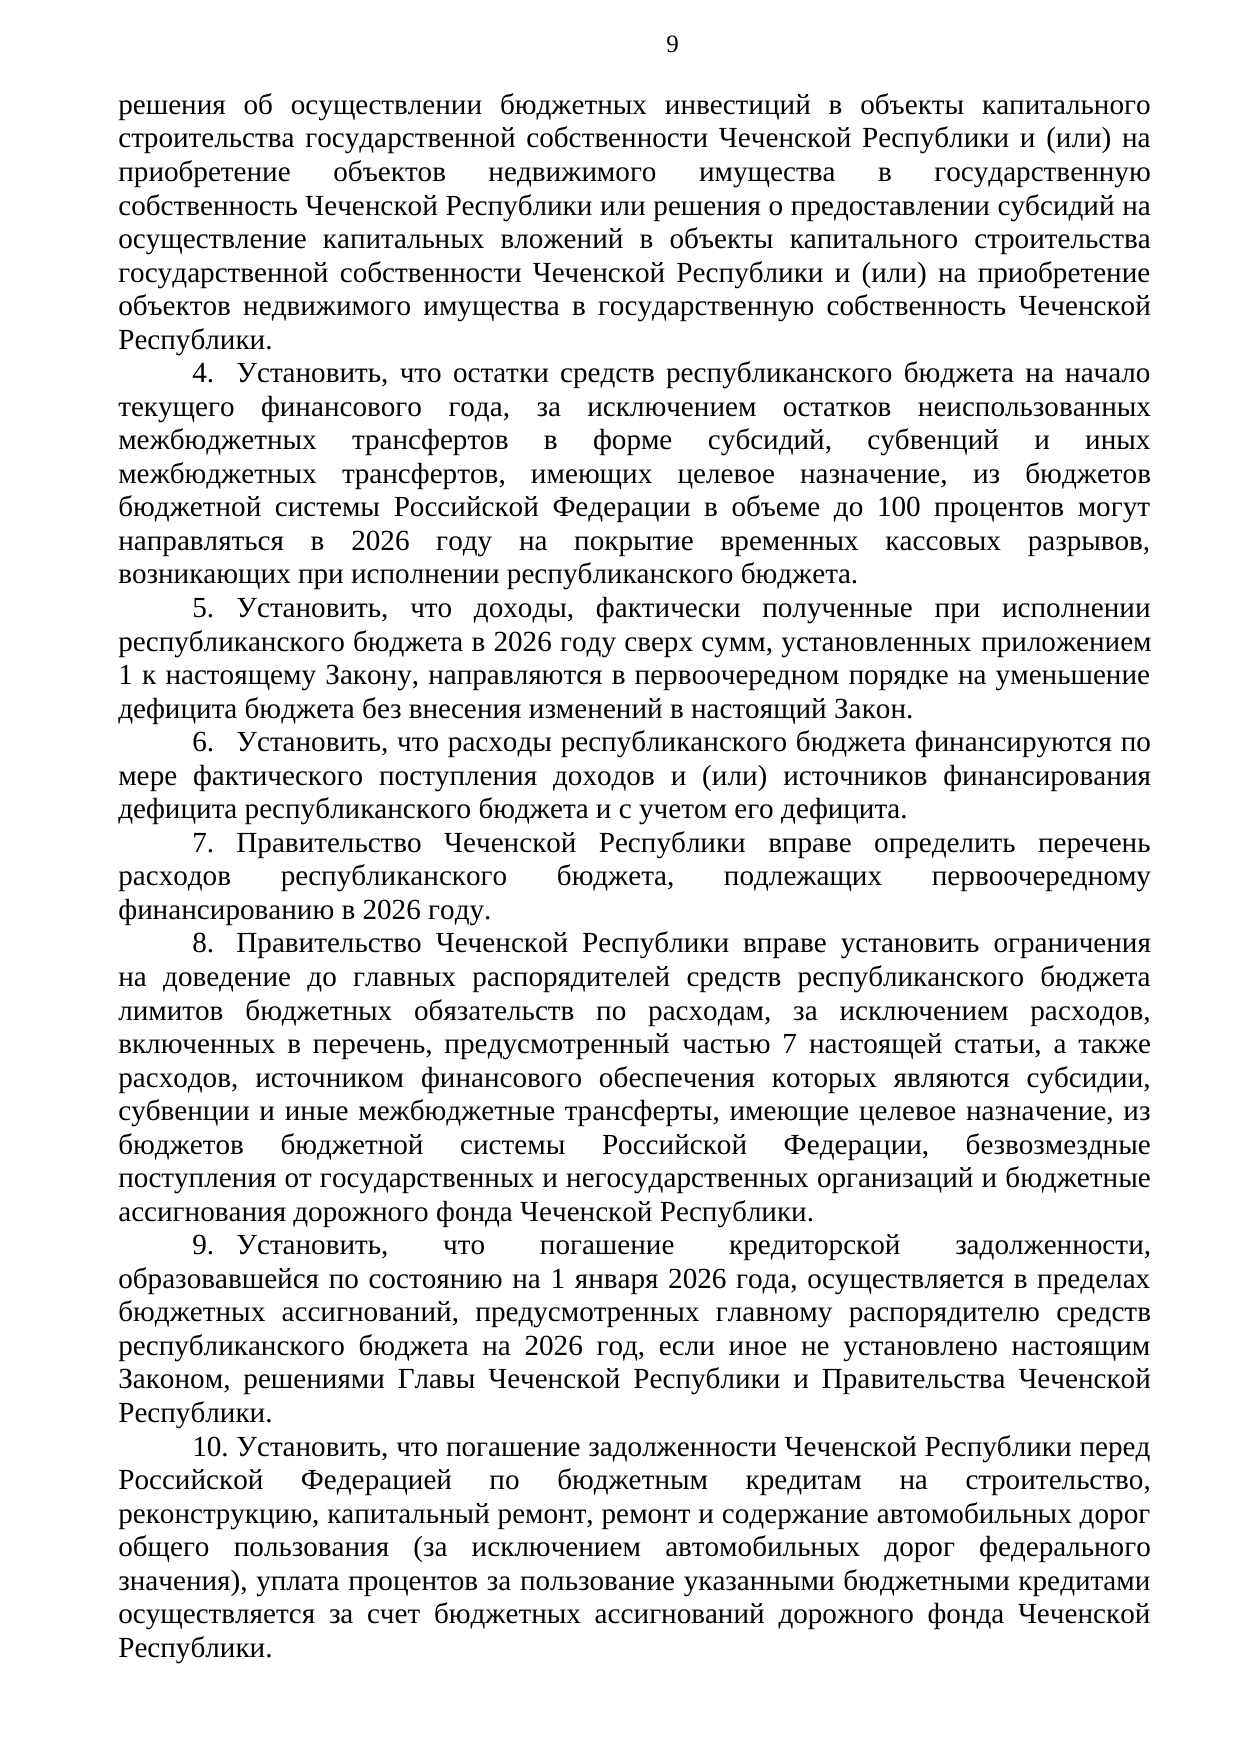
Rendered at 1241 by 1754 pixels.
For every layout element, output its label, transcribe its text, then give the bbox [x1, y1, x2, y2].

subtitle Правительство Чеченской Республики вправе установить ограничения на доведение до главных распорядителей средств республиканского бюджета лимитов бюджетных обязательств по расходам, за исключением расходов, включенных в перечень, предусмотренный частью 7 настоящей статьи, а также расходов, источником финансового обеспечения которых являются субсидии, субвенции и иные межбюджетные трансферты, имеющие целевое назначение, из бюджетов бюджетной системы Российской Федерации, безвозмездные поступления от государственных и негосударственных организаций и бюджетные ассигнования дорожного фонда Чеченской Республики. [118, 926, 1152, 1227]
subtitle Установить, что остатки средств республиканского бюджета на начало текущего финансового года, за исключением остатков неиспользованных межбюджетных трансфертов в форме субсидий, субвенций и иных межбюджетных трансфертов, имеющих целевое назначение, из бюджетов бюджетной системы Российской Федерации в объеме до 100 процентов могут направляться в 2026 году на покрытие временных кассовых разрывов, возникающих при исполнении республиканского бюджета. [118, 355, 1152, 590]
subtitle Правительство Чеченской Республики вправе определить перечень расходов республиканского бюджета, подлежащих первоочередному финансированию в 2026 году. [118, 825, 1152, 926]
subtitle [118, 87, 1152, 355]
subtitle Установить, что погашение задолженности Чеченской Республики перед Российской Федерацией по бюджетным кредитам на строительство, реконструкцию, капитальный ремонт, ремонт и содержание автомобильных дорог общего пользования (за исключением автомобильных дорог федерального значения), уплата процентов за пользование указанными бюджетными кредитами осуществляется за счет бюджетных ассигнований дорожного фонда Чеченской Республики. [118, 1429, 1152, 1663]
subtitle Установить, что погашение кредиторской задолженности, образовавшейся по состоянию на 1 января 2026 года, осуществляется в пределах бюджетных ассигнований, предусмотренных главному распорядителю средств республиканского бюджета на 2026 год, если иное не установлено настоящим Законом, решениями Главы Чеченской Республики и Правительства Чеченской Республики. [118, 1227, 1152, 1429]
subtitle Установить, что доходы, фактически полученные при исполнении республиканского бюджета в 2026 году сверх сумм, установленных приложением 1 к настоящему Закону, направляются в первоочередном порядке на уменьшение дефицита бюджета без внесения изменений в настоящий Закон. [118, 590, 1152, 724]
subtitle Установить, что расходы республиканского бюджета финансируются по мере фактического поступления доходов и (или) источников финансирования дефицита республиканского бюджета и с учетом его дефицита. [118, 724, 1152, 825]
